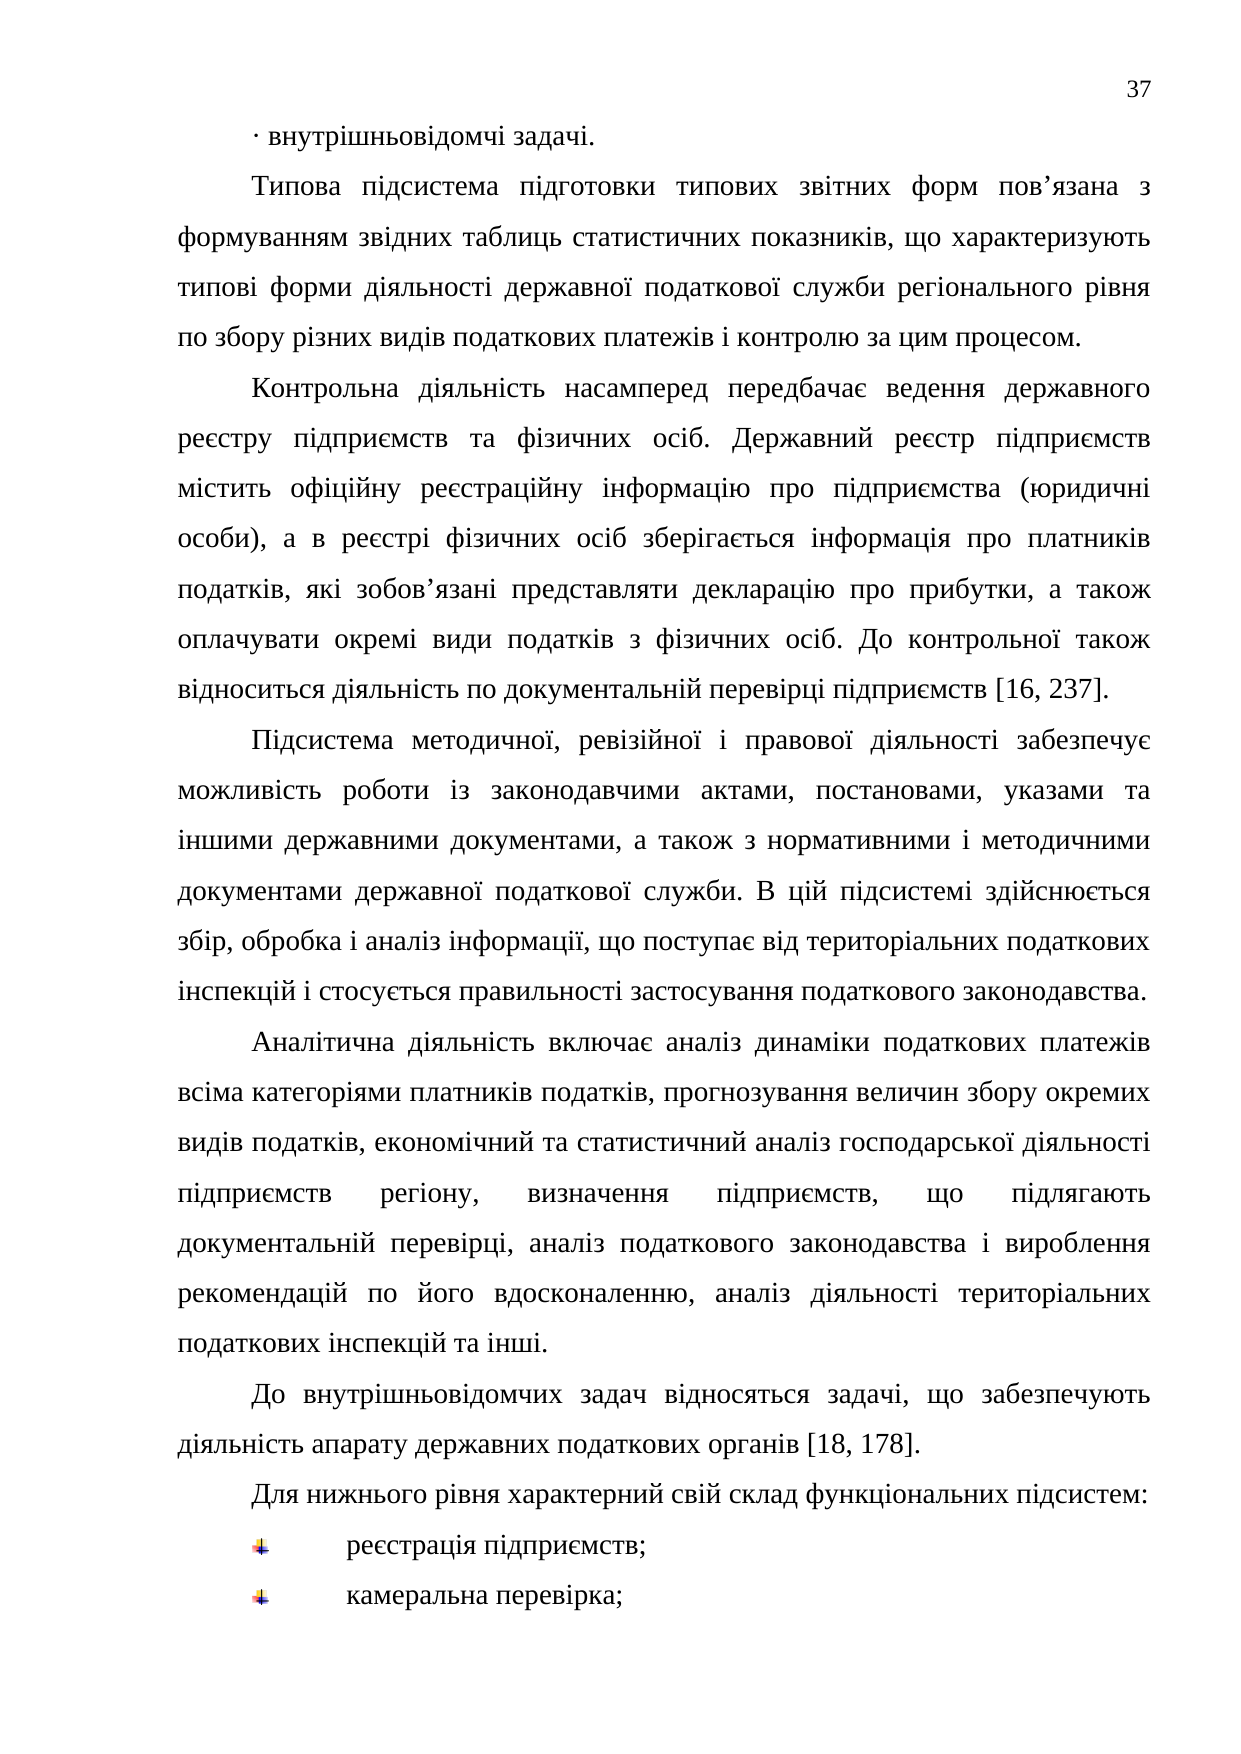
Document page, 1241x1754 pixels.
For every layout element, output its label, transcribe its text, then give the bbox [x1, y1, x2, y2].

text Контрольна діяльність насамперед передбачає ведення державного реєстру підприємств та фізичних осіб. Державний реєстр підприємств містить офіційну реєстраційну інформацію про підприємства (юридичні особи), а в реєстрі фізичних осіб зберігається інформація про платників податків, які зобов’язані представляти декларацію про прибутки, а також оплачувати окремі види податків з фізичних осіб. До контрольної також відноситься діяльність по документальній перевірці підприємств [16, 237]. [177, 370, 1152, 705]
text Аналітична діяльність включає аналіз динаміки податкових платежів всіма категоріями платників податків, прогнозування величин збору окремих видів податків, економічний та статистичний аналіз господарської діяльності підприємств регіону, визначення підприємств, що підлягають документальній перевірці, аналіз податкового законодавства і вироблення рекомендацій по його вдосконаленню, аналіз діяльності територіальних податкових інспекцій та інші. [177, 1024, 1152, 1359]
picture [252, 1588, 269, 1605]
text Типова підсистема підготовки типових звітних форм пов’язана з формуванням звідних таблиць статистичних показників, що характеризують типові форми діяльності державної податкової служби регіонального рівня по збору різних видів податкових платежів і контролю за цим процесом. [177, 168, 1152, 353]
text Для нижнього рівня характерний свій склад функціональних підсистем: [177, 1477, 1152, 1510]
list реєстрація підприємств; [177, 1527, 1152, 1560]
text · внутрішньовідомчі задачі. [177, 118, 1152, 152]
text До внутрішньовідомчих задач відносяться задачі, що забезпечують діяльність апарату державних податкових органів [18, 178]. [177, 1376, 1152, 1460]
text Підсистема методичної, ревізійної і правової діяльності забезпечує можливість роботи із законодавчими актами, постановами, указами та іншими державними документами, а також з нормативними і методичними документами державної податкової служби. В цій підсистемі здійснюється збір, обробка і аналіз інформації, що поступає від територіальних податкових інспекцій і стосується правильності застосування податкового законодавства. [177, 722, 1152, 1007]
picture [252, 1537, 269, 1555]
list камеральна перевірка; [177, 1577, 1152, 1611]
